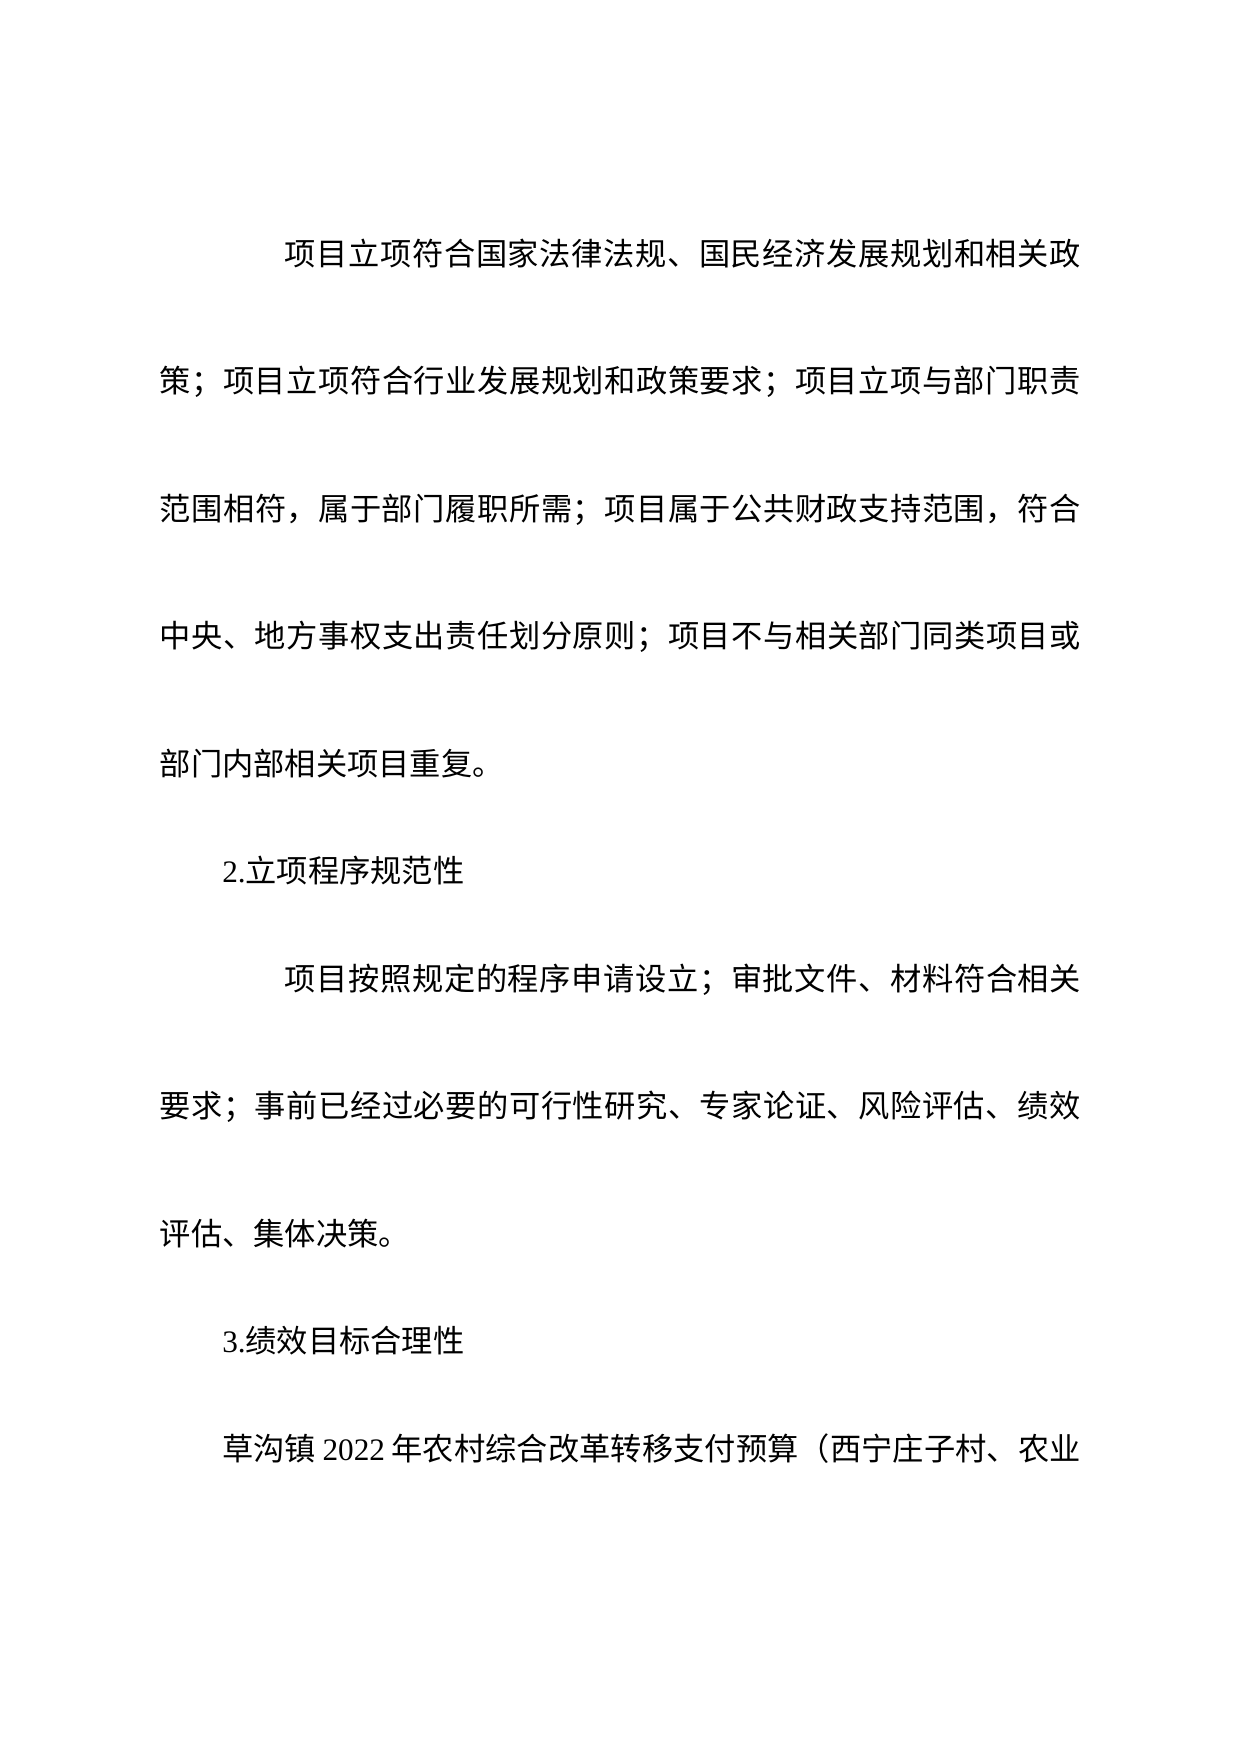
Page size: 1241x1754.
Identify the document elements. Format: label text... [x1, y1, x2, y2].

text 项目按照规定的程序申请设立；审批文件、材料符合相关要求；事前已经过必要的可行性研究、专家论证、风险评估、绩效评估、集体决策。 [159, 934, 1081, 1274]
text 3.绩效目标合理性 [159, 1297, 1081, 1382]
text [159, 1404, 1081, 1489]
text 项目立项符合国家法律法规、国民经济发展规划和相关政策；项目立项符合行业发展规划和政策要求；项目立项与部门职责范围相符，属于部门履职所需；项目属于公共财政支持范围，符合中央、地方事权支出责任划分原则；项目不与相关部门同类项目或部门内部相关项目重复。 [159, 209, 1081, 804]
text 2.立项程序规范性 [159, 826, 1081, 911]
